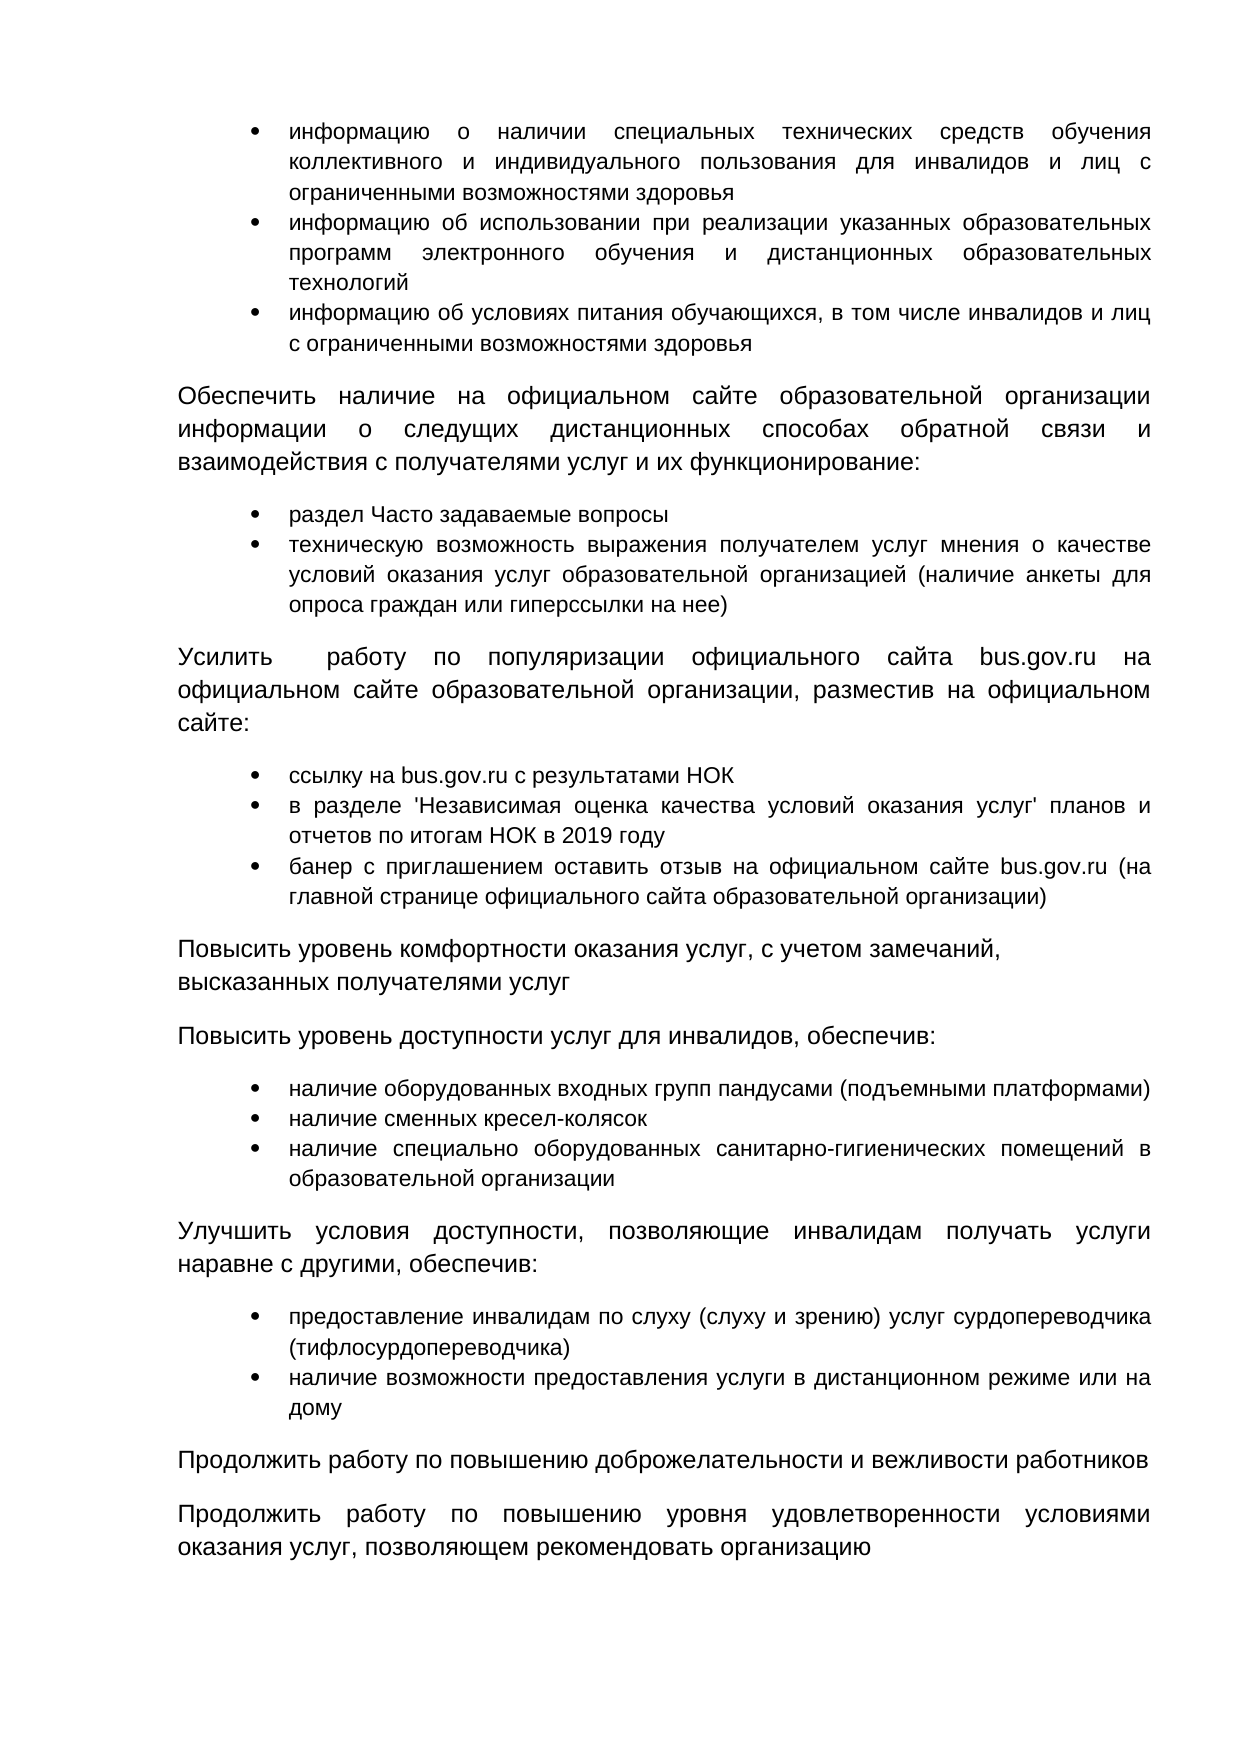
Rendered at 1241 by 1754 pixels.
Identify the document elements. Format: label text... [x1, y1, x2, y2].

text Продолжить работу по повышению доброжелательности и вежливости работников [177, 1445, 1152, 1474]
list в разделе 'Независимая оценка качества условий оказания услуг' планов и отчетов по итогам НОК в 2019 году [251, 792, 1152, 849]
list информацию об использовании при реализации указанных образовательных программ электронного обучения и дистанционных образовательных технологий [251, 209, 1152, 296]
list наличие сменных кресел-колясок [251, 1105, 1152, 1131]
list раздел Часто задаваемые вопросы [251, 501, 1152, 527]
text Повысить уровень комфортности оказания услуг, с учетом замечаний, высказанных получателями услуг [177, 934, 1152, 996]
text Усилить работу по популяризации официального сайта bus.gov.ru на официальном сайте образовательной организации, разместив на официальном сайте: [177, 642, 1152, 737]
list предоставление инвалидам по слуху (слуху и зрению) услуг сурдопереводчика (тифлосурдопереводчика) [251, 1303, 1152, 1360]
list наличие возможности предоставления услуги в дистанционном режиме или на дому [251, 1364, 1152, 1420]
list информацию о наличии специальных технических средств обучения коллективного и индивидуального пользования для инвалидов и лиц с ограниченными возможностями здоровья [251, 118, 1152, 205]
list информацию об условиях питания обучающихся, в том числе инвалидов и лиц с ограниченными возможностями здоровья [251, 299, 1152, 356]
list банер с приглашением оставить отзыв на официальном сайте bus.gov.ru (на главной странице официального сайта образовательной организации) [251, 853, 1152, 909]
list техническую возможность выражения получателем услуг мнения о качестве условий оказания услуг образовательной организацией (наличие анкеты для опроса граждан или гиперссылки на нее) [251, 531, 1152, 617]
text Продолжить работу по повышению уровня удовлетворенности условиями оказания услуг, позволяющем рекомендовать организацию [177, 1499, 1152, 1561]
list наличие оборудованных входных групп пандусами (подъемными платформами) [251, 1075, 1152, 1101]
list наличие специально оборудованных санитарно-гигиенических помещений в образовательной организации [251, 1135, 1152, 1192]
text Улучшить условия доступности, позволяющие инвалидам получать услуги наравне с другими, обеспечив: [177, 1216, 1152, 1278]
text Повысить уровень доступности услуг для инвалидов, обеспечив: [177, 1021, 1152, 1049]
text Обеспечить наличие на официальном сайте образовательной организации информации о следущих дистанционных способах обратной связи и взаимодействия с получателями услуг и их функционирование: [177, 381, 1152, 475]
list ссылку на bus.gov.ru с результатами НОК [251, 762, 1152, 788]
